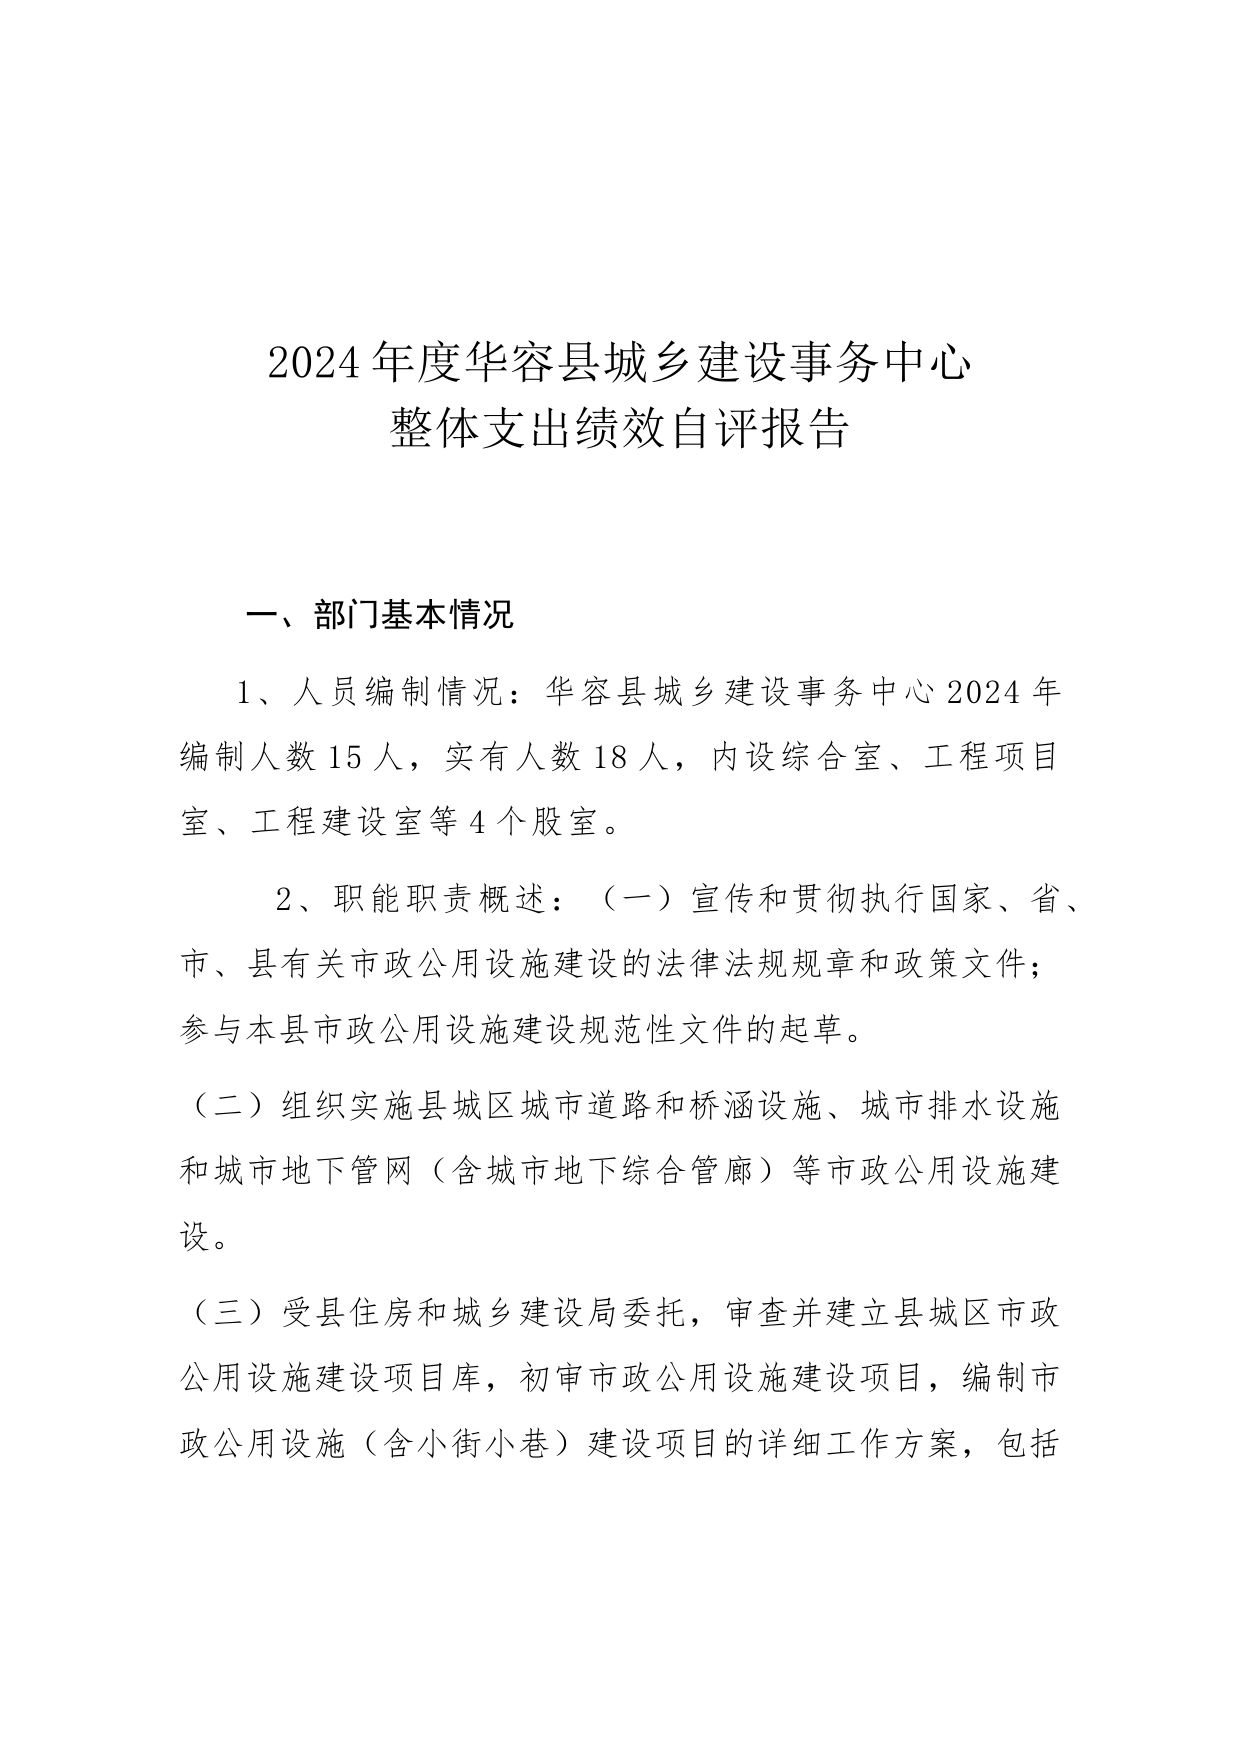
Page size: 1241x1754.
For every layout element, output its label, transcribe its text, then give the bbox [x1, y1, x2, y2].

text 一、部门基本情况 [245, 580, 1063, 645]
text 1、人员编制情况：华容县城乡建设事务中心2024年编制人数15人，实有人数18人，内设综合室、工程项目室、工程建设室等4个股室。 [177, 656, 1063, 852]
text 整体支出绩效自评报告 [177, 392, 1063, 457]
text （二）组织实施县城区城市道路和桥涵设施、城市排水设施和城市地下管网（含城市地下综合管廊）等市政公用设施建设。 [177, 1070, 1063, 1266]
text 2024年度华容县城乡建设事务中心 [177, 326, 1063, 392]
text 2、职能职责概述：（一）宣传和贯彻执行国家、省、市、县有关市政公用设施建设的法律法规规章和政策文件；参与本县市政公用设施建设规范性文件的起草。 [177, 863, 1063, 1059]
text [177, 1277, 1063, 1473]
